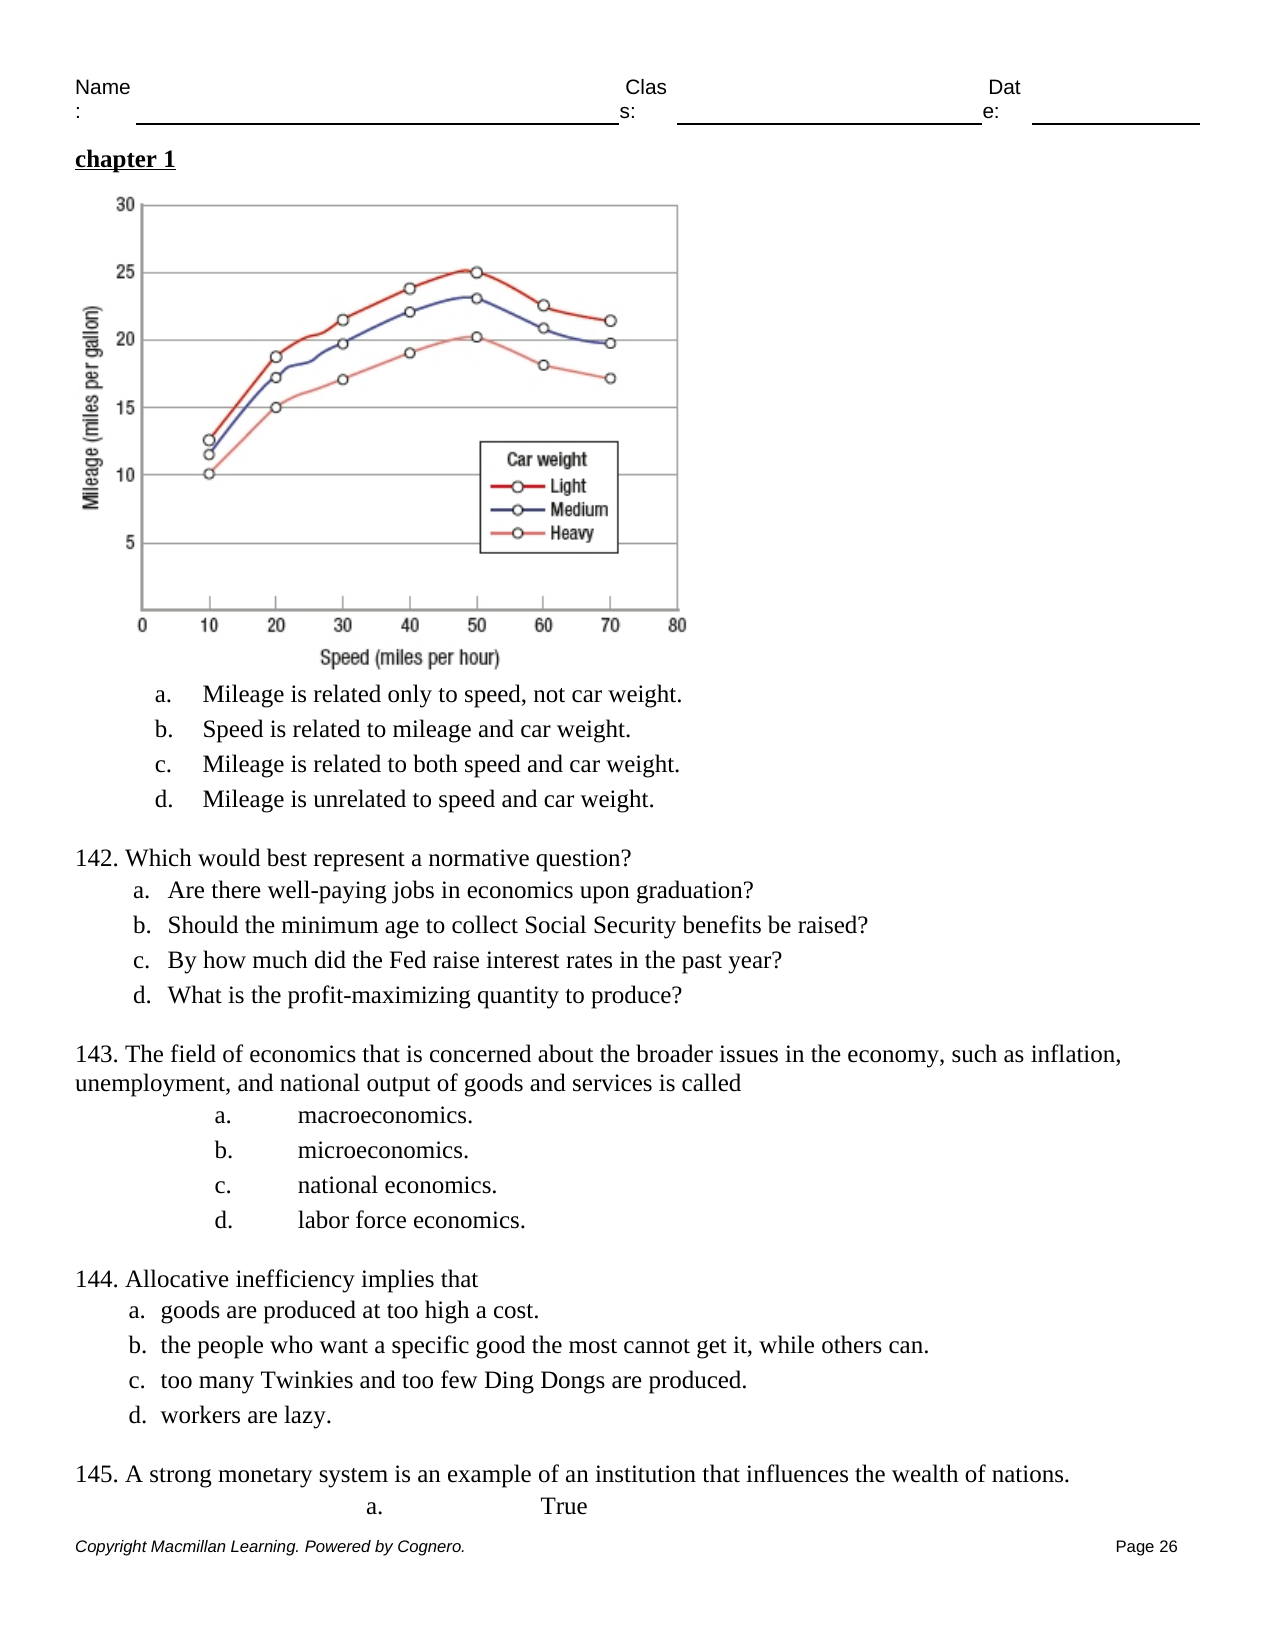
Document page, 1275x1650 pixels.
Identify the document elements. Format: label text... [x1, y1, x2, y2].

picture [75, 191, 694, 676]
table_header 143. The field of economics that is concerned about the broader issues in the economy, such as inflation, unemployment, and national output of goods and services is called [75, 1039, 1200, 1237]
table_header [75, 192, 1200, 816]
table_header 142. Which would best represent a normative question? [75, 843, 1200, 1012]
table_header 144. Allocative inefficiency implies that [75, 1264, 1200, 1432]
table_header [75, 1460, 1200, 1523]
